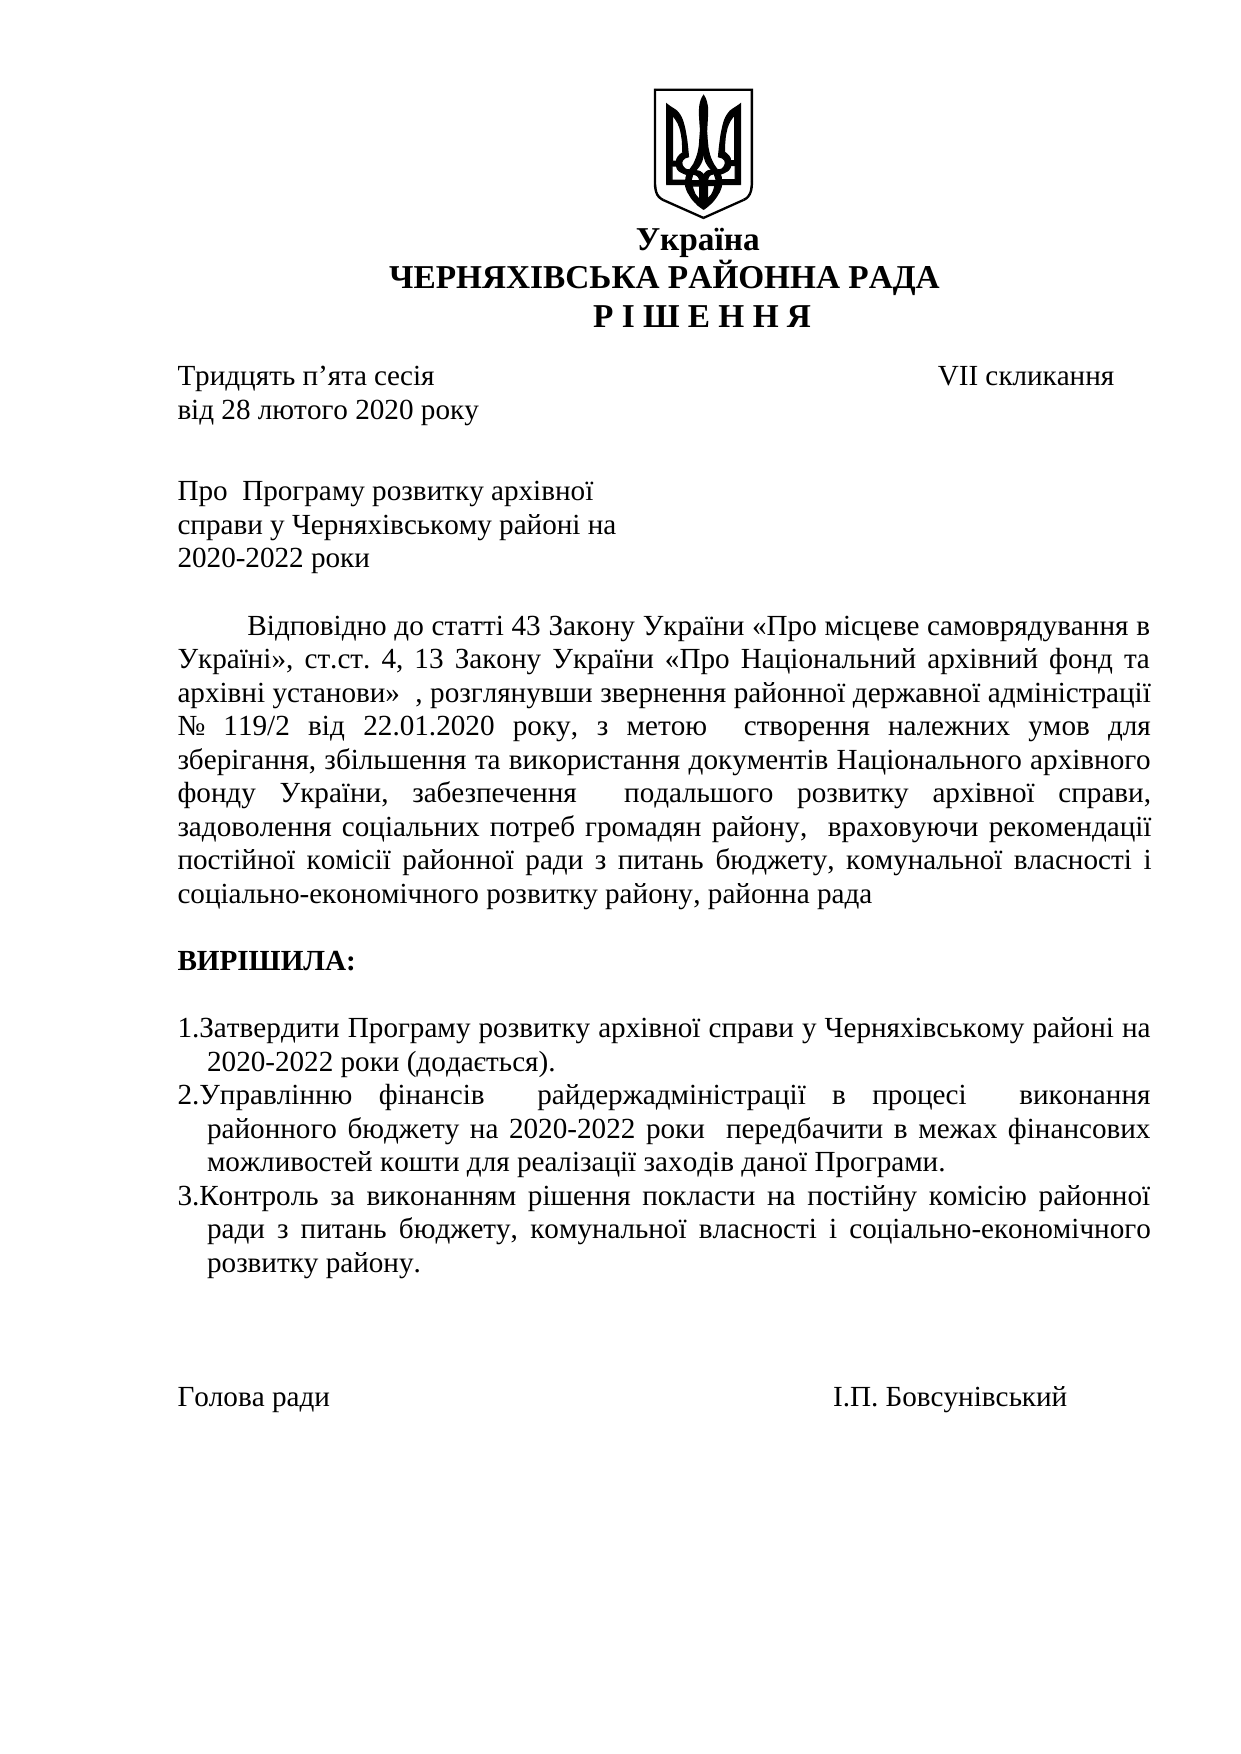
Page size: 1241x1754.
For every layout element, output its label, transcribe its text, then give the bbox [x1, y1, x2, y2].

text від 28 лютого 2020 року [177, 392, 1152, 425]
text 2020-2022 роки [177, 541, 1152, 574]
text ЧЕРНЯХІВСЬКА РАЙОННА РАДА [177, 257, 1152, 296]
text Р І Ш Е Н Н Я [177, 296, 1152, 334]
text 2.Управлінню фінансів райдержадміністрації в процесі виконання районного бюджету на 2020-2022 роки передбачити в межах фінансових можливостей кошти для реалізації заходів даної Програми. [177, 1077, 1152, 1178]
text 3.Контроль за виконанням рішення покласти на постійну комісію районної ради з питань бюджету, комунальної власності і соціально-економічного розвитку району. [177, 1178, 1152, 1278]
text Відповідно до статті 43 Закону України «Про місцеве самоврядування в Україні», ст.ст. 4, 13 Закону України «Про Національний архівний фонд та архівні установи» , розглянувши звернення районної державної адміністрації № 119/2 від 22.01.2020 року, з метою створення належних умов для зберігання, збільшення та використання документів Національного архівного фонду України, забезпечення подальшого розвитку архівної справи, задоволення соціальних потреб громадян району, враховуючи рекомендації постійної комісії районної ради з питань бюджету, комунальної власності і соціально-економічного розвитку району, районна рада [177, 608, 1152, 909]
text справи у Черняхівському районі на [177, 507, 1152, 541]
text Тридцять п’ята сесія VIІ скликання [177, 358, 1152, 392]
text Голова ради І.П. Бовсунівський [177, 1379, 1152, 1413]
text 1.Затвердити Програму розвитку архівної справи у Черняхівському районі на 2020-2022 роки (додається). [177, 1010, 1152, 1077]
text Україна [177, 219, 1152, 257]
text ВИРІШИЛА: [177, 943, 1152, 977]
text Про Програму розвитку архівної [177, 473, 1152, 507]
